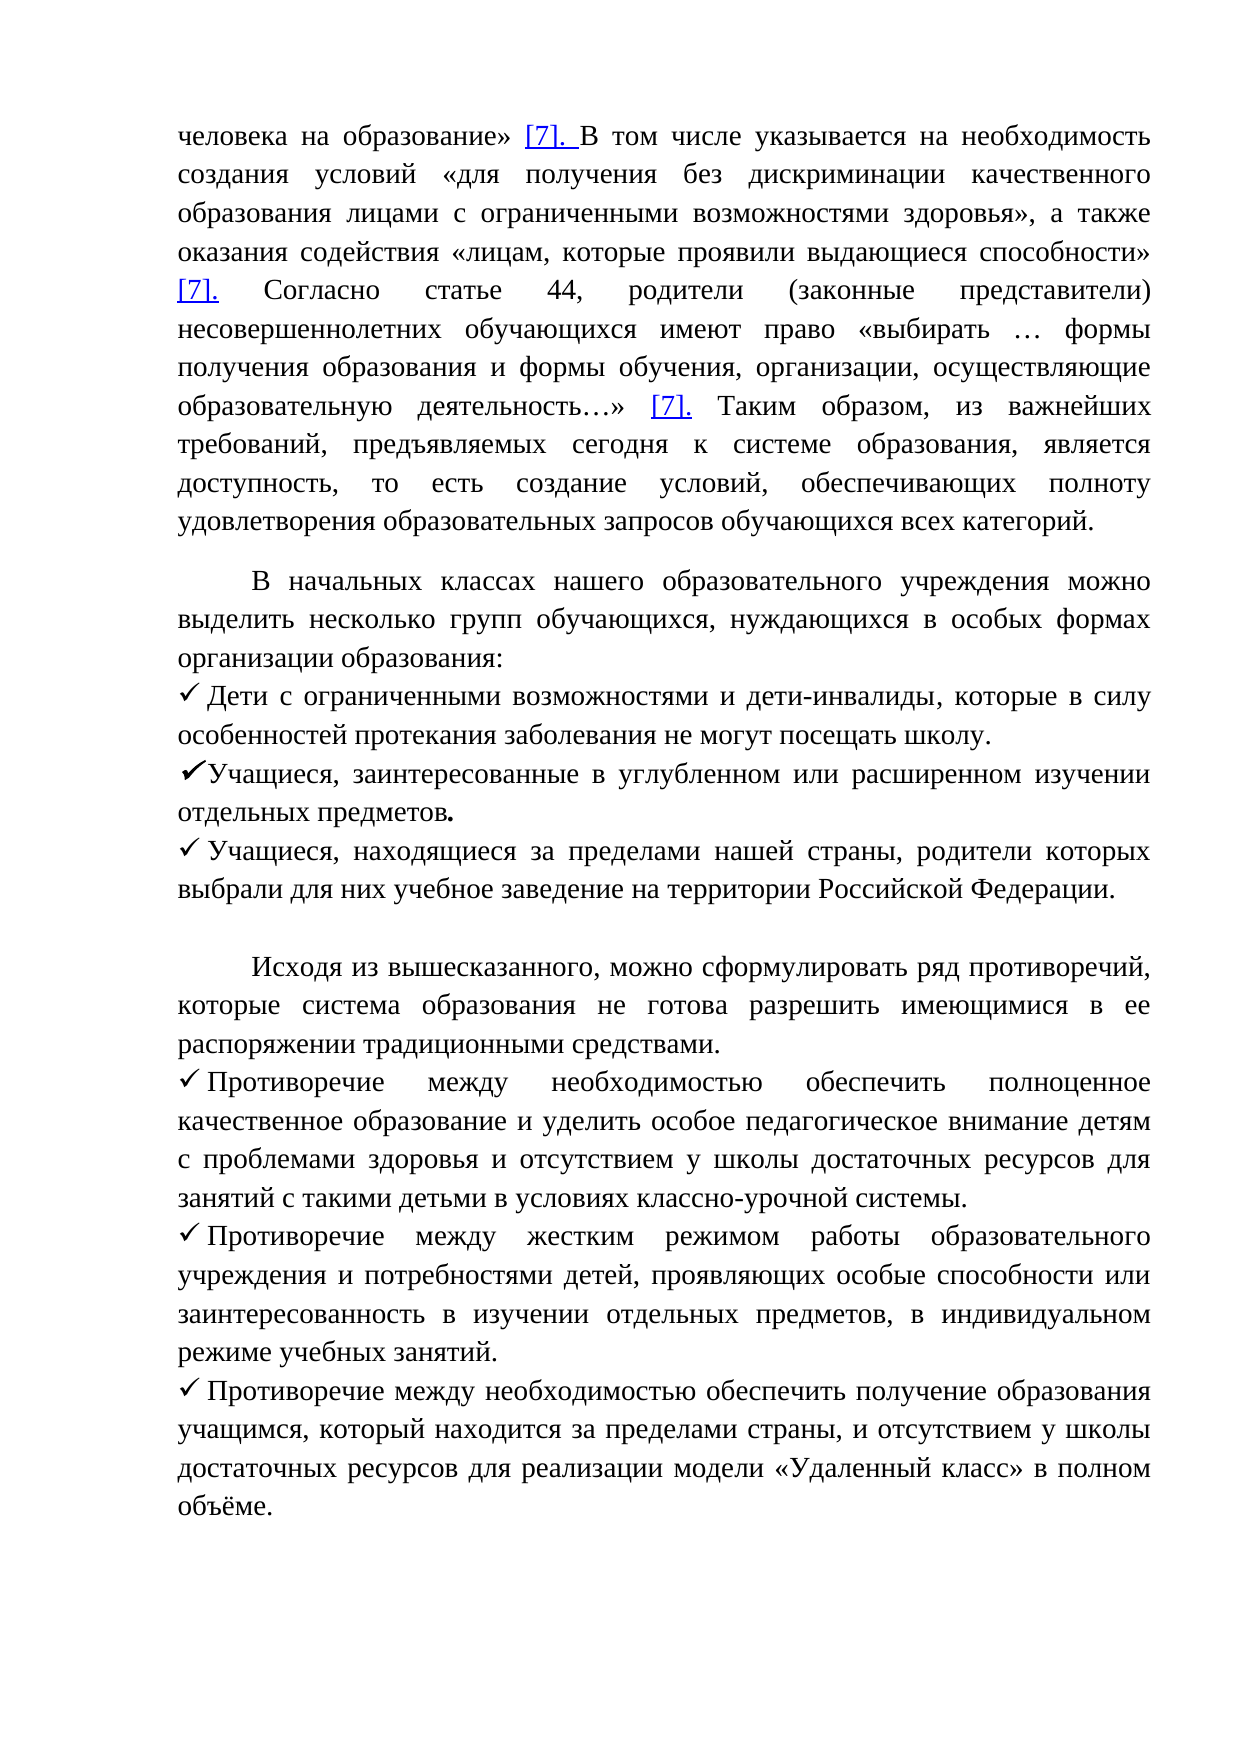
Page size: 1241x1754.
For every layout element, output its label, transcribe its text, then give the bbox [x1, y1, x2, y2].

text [177, 118, 1152, 537]
list Учащиеся, заинтересованные в углубленном или расширенном изучении отдельных предметов. [177, 756, 1152, 828]
list Противоречие между необходимостью обеспечить получение образования учащимся, который находится за пределами страны, и отсутствием у школы достаточных ресурсов для реализации модели «Удаленный класс» в полном объёме. [177, 1373, 1152, 1522]
text В начальных классах нашего образовательного учреждения можно выделить несколько групп обучающихся, нуждающихся в особых формах организации образования: [177, 563, 1152, 673]
list Противоречие между необходимостью обеспечить полноценное качественное образование и уделить особое педагогическое внимание детям с проблемами здоровья и отсутствием у школы достаточных ресурсов для занятий с такими детьми в условиях классно-урочной системы. [177, 1064, 1152, 1213]
list Противоречие между жестким режимом работы образовательного учреждения и потребностями детей, проявляющих особые способности или заинтересованность в изучении отдельных предметов, в индивидуальном режиме учебных занятий. [177, 1218, 1152, 1368]
text Исходя из вышесказанного, можно сформулировать ряд противоречий, которые система образования не готова разрешить имеющимися в ее распоряжении традиционными средствами. [177, 949, 1152, 1059]
list Дети с ограниченными возможностями и дети-инвалиды, которые в силу особенностей протекания заболевания не могут посещать школу. [177, 678, 1152, 751]
list Учащиеся, находящиеся за пределами нашей страны, родители которых выбрали для них учебное заведение на территории Российской Федерации. [177, 833, 1152, 905]
